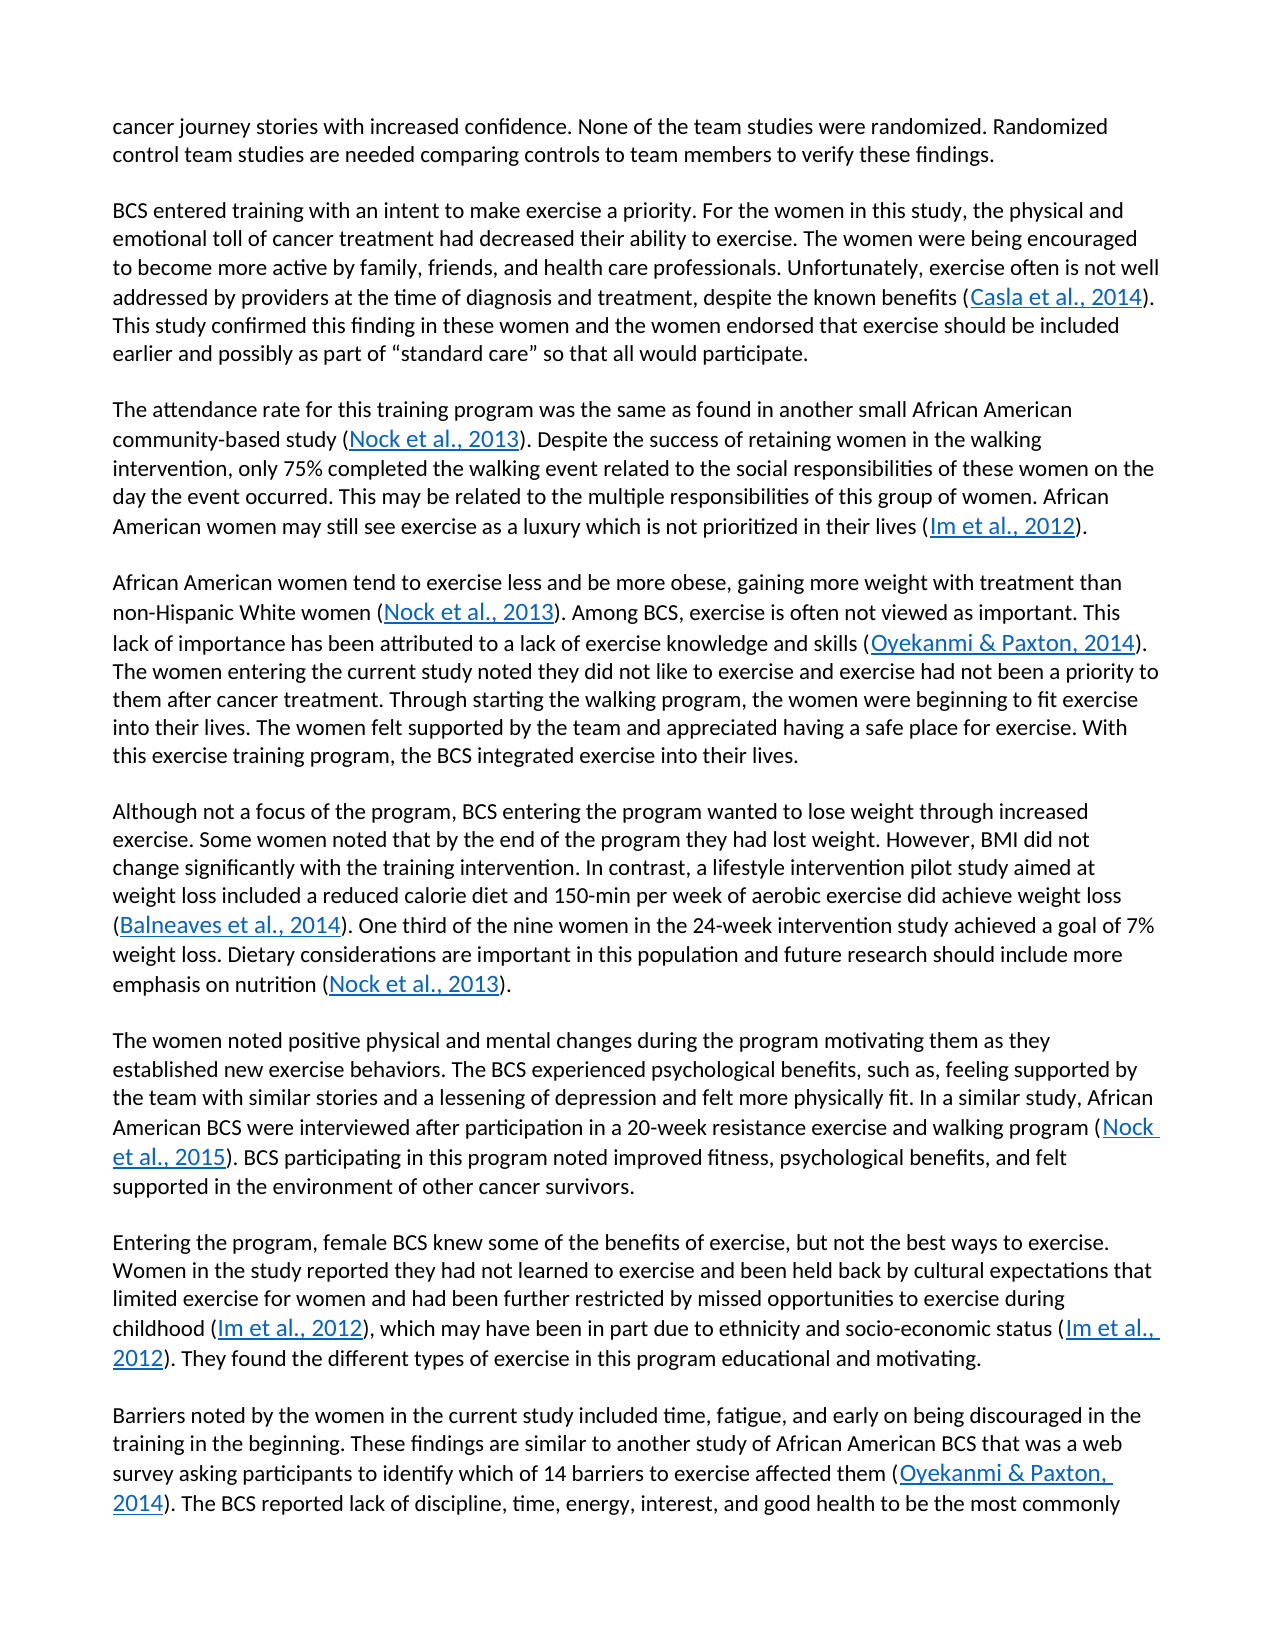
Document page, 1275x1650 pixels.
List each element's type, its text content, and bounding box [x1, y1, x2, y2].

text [112, 112, 1162, 168]
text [112, 1401, 1162, 1518]
text Although not a focus of the program, BCS entering the program wanted to lose weight through increased exercise. Some women noted that by the end of the program they had lost weight. However, BMI did not change significantly with the training intervention. In contrast, a lifestyle intervention pilot study aimed at weight loss included a reduced calorie diet and 150-min per week of aerobic exercise did achieve weight loss (Balneaves et al., 2014). One third of the nine women in the 24-week intervention study achieved a goal of 7% weight loss. Dietary considerations are important in this population and future research should include more emphasis on nutrition (Nock et al., 2013). [112, 797, 1162, 999]
text BCS entered training with an intent to make exercise a priority. For the women in this study, the physical and emotional toll of cancer treatment had decreased their ability to exercise. The women were being encouraged to become more active by family, friends, and health care professionals. Unfortunately, exercise often is not well addressed by providers at the time of diagnosis and treatment, despite the known benefits (Casla et al., 2014). This study confirmed this finding in these women and the women endorsed that exercise should be included earlier and possibly as part of “standard care” so that all would participate. [112, 197, 1162, 367]
text Entering the program, female BCS knew some of the benefits of exercise, but not the best ways to exercise. Women in the study reported they had not learned to exercise and been held back by cultural expectations that limited exercise for women and had been further restricted by missed opportunities to exercise during childhood (Im et al., 2012), which may have been in part due to ethnicity and socio-economic status (Im et al., 2012). They found the different types of exercise in this program educational and motivating. [112, 1228, 1162, 1373]
text The women noted positive physical and mental changes during the program motivating them as they established new exercise behaviors. The BCS experienced psychological benefits, such as, feeling supported by the team with similar stories and a lessening of depression and felt more physically fit. In a similar study, African American BCS were interviewed after participation in a 20-week resistance exercise and walking program (Nock et al., 2015). BCS participating in this program noted improved fitness, psychological benefits, and felt supported in the environment of other cancer survivors. [112, 1027, 1162, 1200]
text African American women tend to exercise less and be more obese, gaining more weight with treatment than non-Hispanic White women (Nock et al., 2013). Among BCS, exercise is often not viewed as important. This lack of importance has been attributed to a lack of exercise knowledge and skills (Oyekanmi & Paxton, 2014). The women entering the current study noted they did not like to exercise and exercise had not been a priority to them after cancer treatment. Through starting the walking program, the women were beginning to fit exercise into their lives. The women felt supported by the team and appreciated having a safe place for exercise. With this exercise training program, the BCS integrated exercise into their lives. [112, 568, 1162, 769]
text The attendance rate for this training program was the same as found in another small African American community-based study (Nock et al., 2013). Despite the success of retaining women in the walking intervention, only 75% completed the walking event related to the social responsibilities of these women on the day the event occurred. This may be related to the multiple responsibilities of this group of women. African American women may still see exercise as a luxury which is not prioritized in their lives (Im et al., 2012). [112, 395, 1162, 540]
